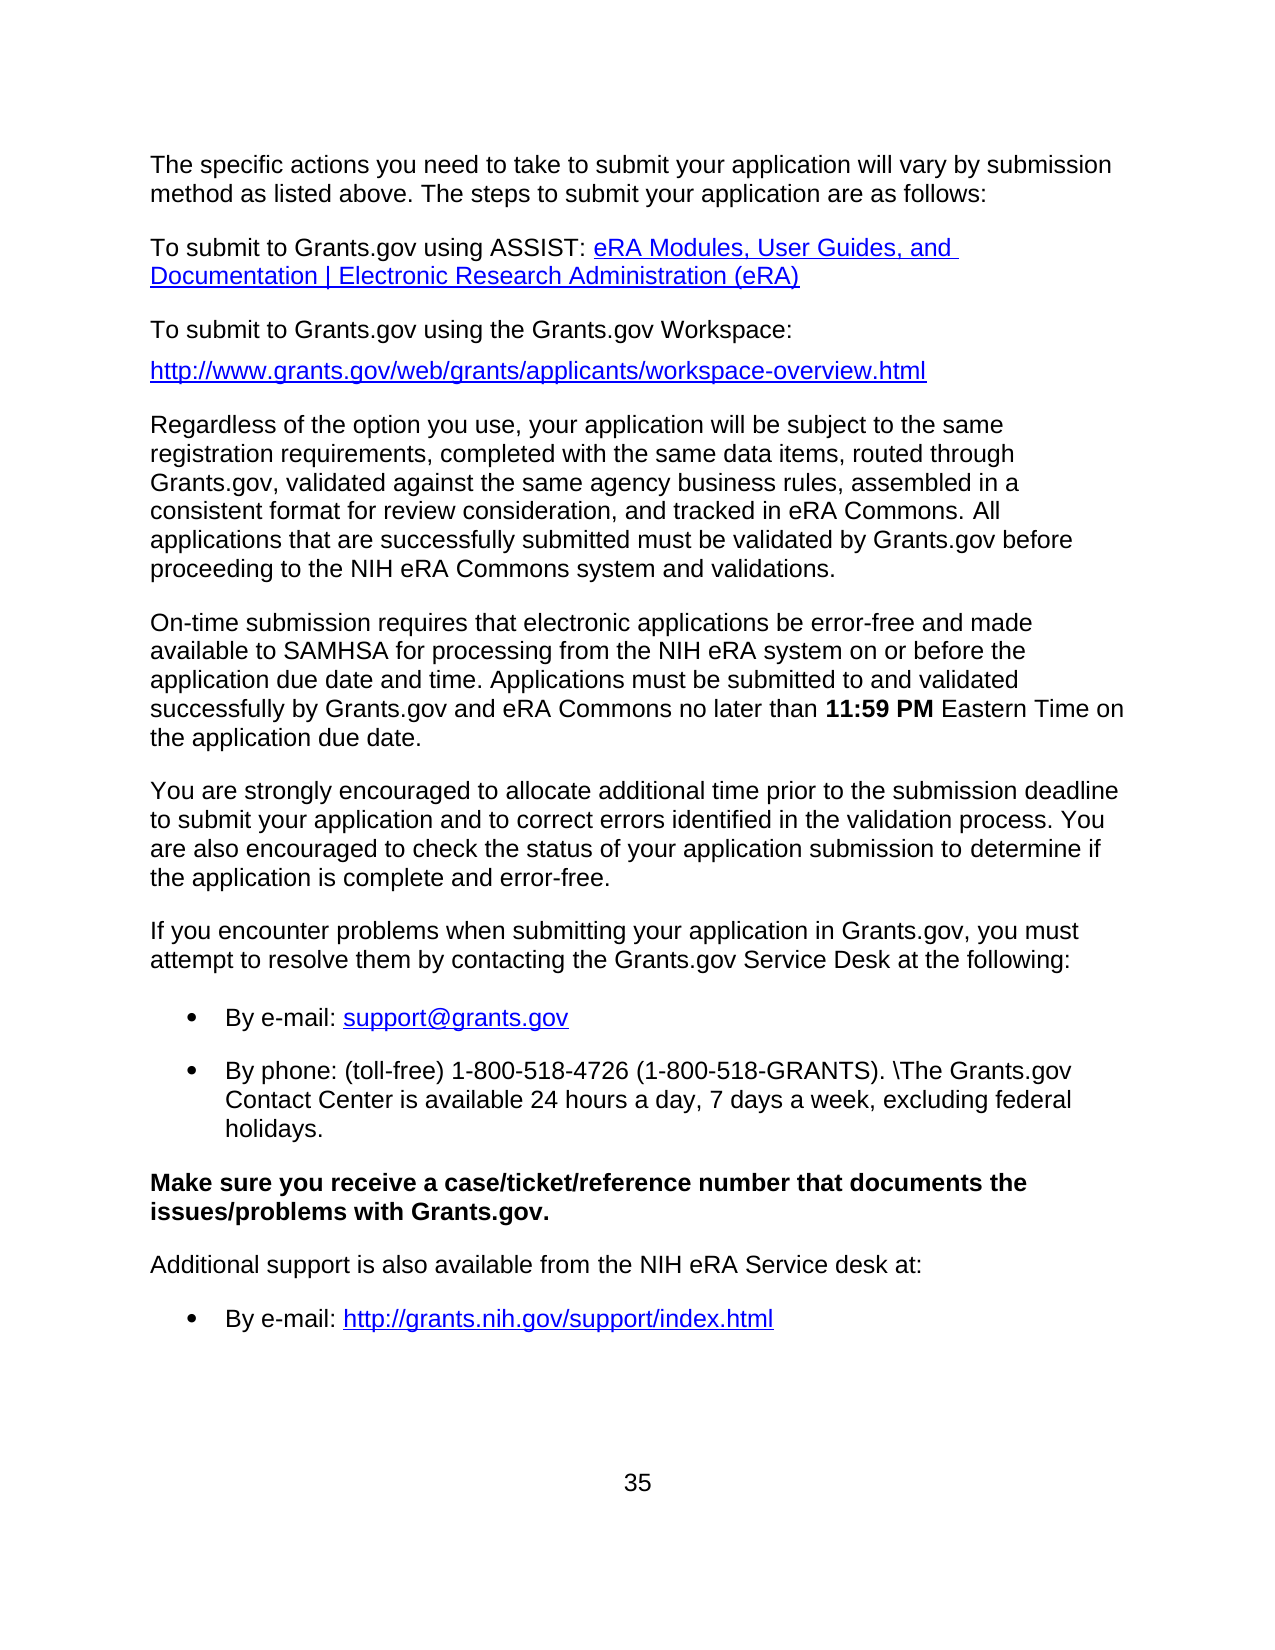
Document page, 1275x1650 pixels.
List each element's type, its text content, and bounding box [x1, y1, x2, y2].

text The specific actions you need to take to submit your application will vary by submission method as listed above. The steps to submit your application are as follows: [150, 150, 1125, 207]
list By e-mail: http://grants.nih.gov/support/index.html [187, 1304, 1125, 1333]
text To submit to Grants.gov using ASSIST: eRA Modules, User Guides, and Documentation | Electronic Research Administration (eRA) [150, 232, 1125, 290]
list By phone: (toll-free) 1-800-518-4726 (1-800-518-GRANTS). \The Grants.gov Contact Center is available 24 hours a day, 7 days a week, excluding federal holidays. [187, 1056, 1125, 1143]
text Regardless of the option you use, your application will be subject to the same registration requirements, completed with the same data items, routed through Grants.gov, validated against the same agency business rules, assembled in a consistent format for review consideration, and tracked in eRA Commons. All applications that are successfully submitted must be validated by Grants.gov before proceeding to the NIH eRA Commons system and validations. [150, 410, 1125, 582]
list By e-mail: support@grants.gov [187, 1002, 1125, 1031]
text If you encounter problems when submitting your application in Grants.gov, you must attempt to resolve them by contacting the Grants.gov Service Desk at the following: [150, 916, 1125, 974]
text http://www.grants.gov/web/grants/applicants/workspace-overview.html [150, 356, 1125, 385]
text Make sure you receive a case/ticket/reference number that documents the issues/problems with Grants.gov. [150, 1168, 1125, 1225]
text You are strongly encouraged to allocate additional time prior to the submission deadline to submit your application and to correct errors identified in the validation process. You are also encouraged to check the status of your application submission to determine if the application is complete and error-free. [150, 776, 1125, 891]
text Additional support is also available from the NIH eRA Service desk at: [150, 1250, 1125, 1279]
text To submit to Grants.gov using the Grants.gov Workspace: [150, 315, 1125, 344]
text On-time submission requires that electronic applications be error-free and made available to SAMHSA for processing from the NIH eRA system on or before the application due date and time. Applications must be submitted to and validated successfully by Grants.gov and eRA Commons no later than 11:59 PM Eastern Time on the application due date. [150, 607, 1125, 751]
